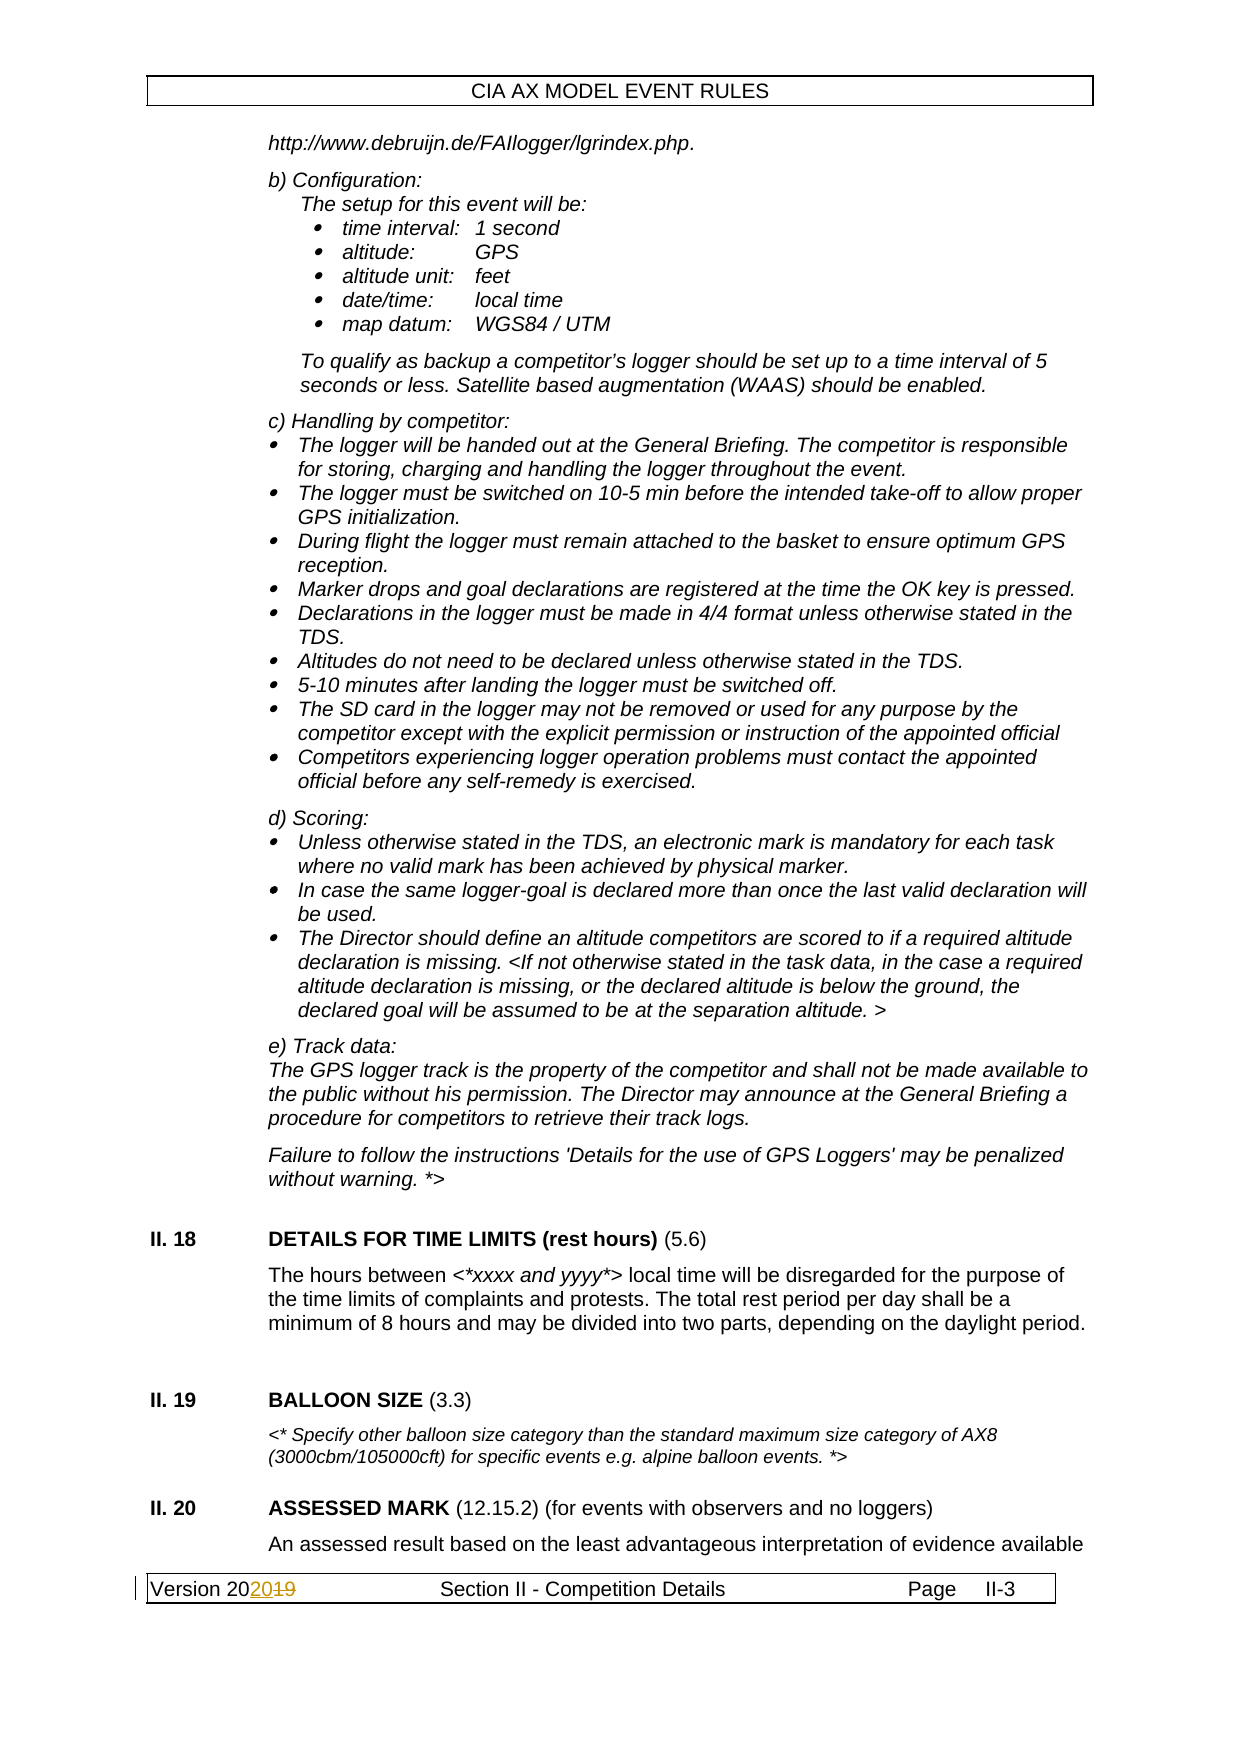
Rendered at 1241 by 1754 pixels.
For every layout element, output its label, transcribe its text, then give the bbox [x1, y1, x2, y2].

subtitle II. 18 DETAILS FOR TIME LIMITS (rest hours) (5.6) [150, 1227, 1090, 1251]
text The setup for this event will be: [300, 192, 1090, 216]
text d) Scoring: [225, 806, 1090, 829]
list Altitudes do not need to be declared unless otherwise stated in the TDS. [268, 649, 1090, 673]
list The Director should define an altitude competitors are scored to if a required altitude declaration is missing. <If not otherwise stated in the task data, in the case a required altitude declaration is missing, or the declared altitude is below the ground, the declared goal will be assumed to be at the separation altitude. > [268, 926, 1090, 1022]
list Marker drops and goal declarations are registered at the time the OK key is pressed. [268, 577, 1090, 601]
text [268, 1532, 1090, 1556]
text Failure to follow the instructions 'Details for the use of GPS Loggers' may be penalized without warning. *> [268, 1142, 1090, 1190]
text <* Specify other balloon size category than the standard maximum size category of AX8 (3000cbm/105000cft) for specific events e.g. alpine balloon events. *> [268, 1424, 1090, 1495]
subtitle II. 20 ASSESSED MARK (12.15.2) (for events with observers and no loggers) [150, 1495, 1090, 1519]
list date/time: local time [313, 288, 1090, 312]
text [268, 131, 1090, 155]
text e) Track data: [225, 1034, 1090, 1058]
list In case the same logger-goal is declared more than once the last valid declaration will be used. [268, 878, 1090, 926]
subtitle II. 19 BALLOON SIZE (3.3) [150, 1387, 1090, 1411]
list Competitors experiencing logger operation problems must contact the appointed official before any self-remedy is exercised. [268, 745, 1090, 793]
list altitude: GPS [313, 240, 1090, 264]
text The hours between <*xxxx and yyyy*> local time will be disregarded for the purpose of the time limits of complaints and protests. The total rest period per day shall be a minimum of 8 hours and may be divided into two parts, depending on the daylight period. [268, 1263, 1090, 1387]
list During flight the logger must remain attached to the basket to ensure optimum GPS reception. [268, 529, 1090, 577]
text The GPS logger track is the property of the competitor and shall not be made available to the public without his permission. The Director may announce at the General Briefing a procedure for competitors to retrieve their track logs. [268, 1058, 1090, 1130]
text c) Handling by competitor: [268, 409, 1090, 433]
list map datum: WGS84 / UTM [313, 312, 1090, 336]
list Unless otherwise stated in the TDS, an electronic mark is mandatory for each task where no valid mark has been achieved by physical marker. [268, 829, 1090, 878]
text b) Configuration: [268, 168, 1090, 192]
list Declarations in the logger must be made in 4/4 format unless otherwise stated in the TDS. [268, 601, 1090, 649]
text To qualify as backup a competitor’s logger should be set up to a time interval of 5 seconds or less. Satellite based augmentation (WAAS) should be enabled. [300, 348, 1090, 396]
list The SD card in the logger may not be removed or used for any purpose by the competitor except with the explicit permission or instruction of the appointed official [268, 697, 1090, 745]
list The logger must be switched on 10-5 min before the intended take-off to allow proper GPS initialization. [268, 481, 1090, 529]
list time interval: 1 second [312, 216, 1090, 240]
list The logger will be handed out at the General Briefing. The competitor is responsible for storing, charging and handling the logger throughout the event. [268, 433, 1090, 481]
list 5-10 minutes after landing the logger must be switched off. [268, 673, 1090, 697]
list altitude unit: feet [313, 264, 1090, 288]
